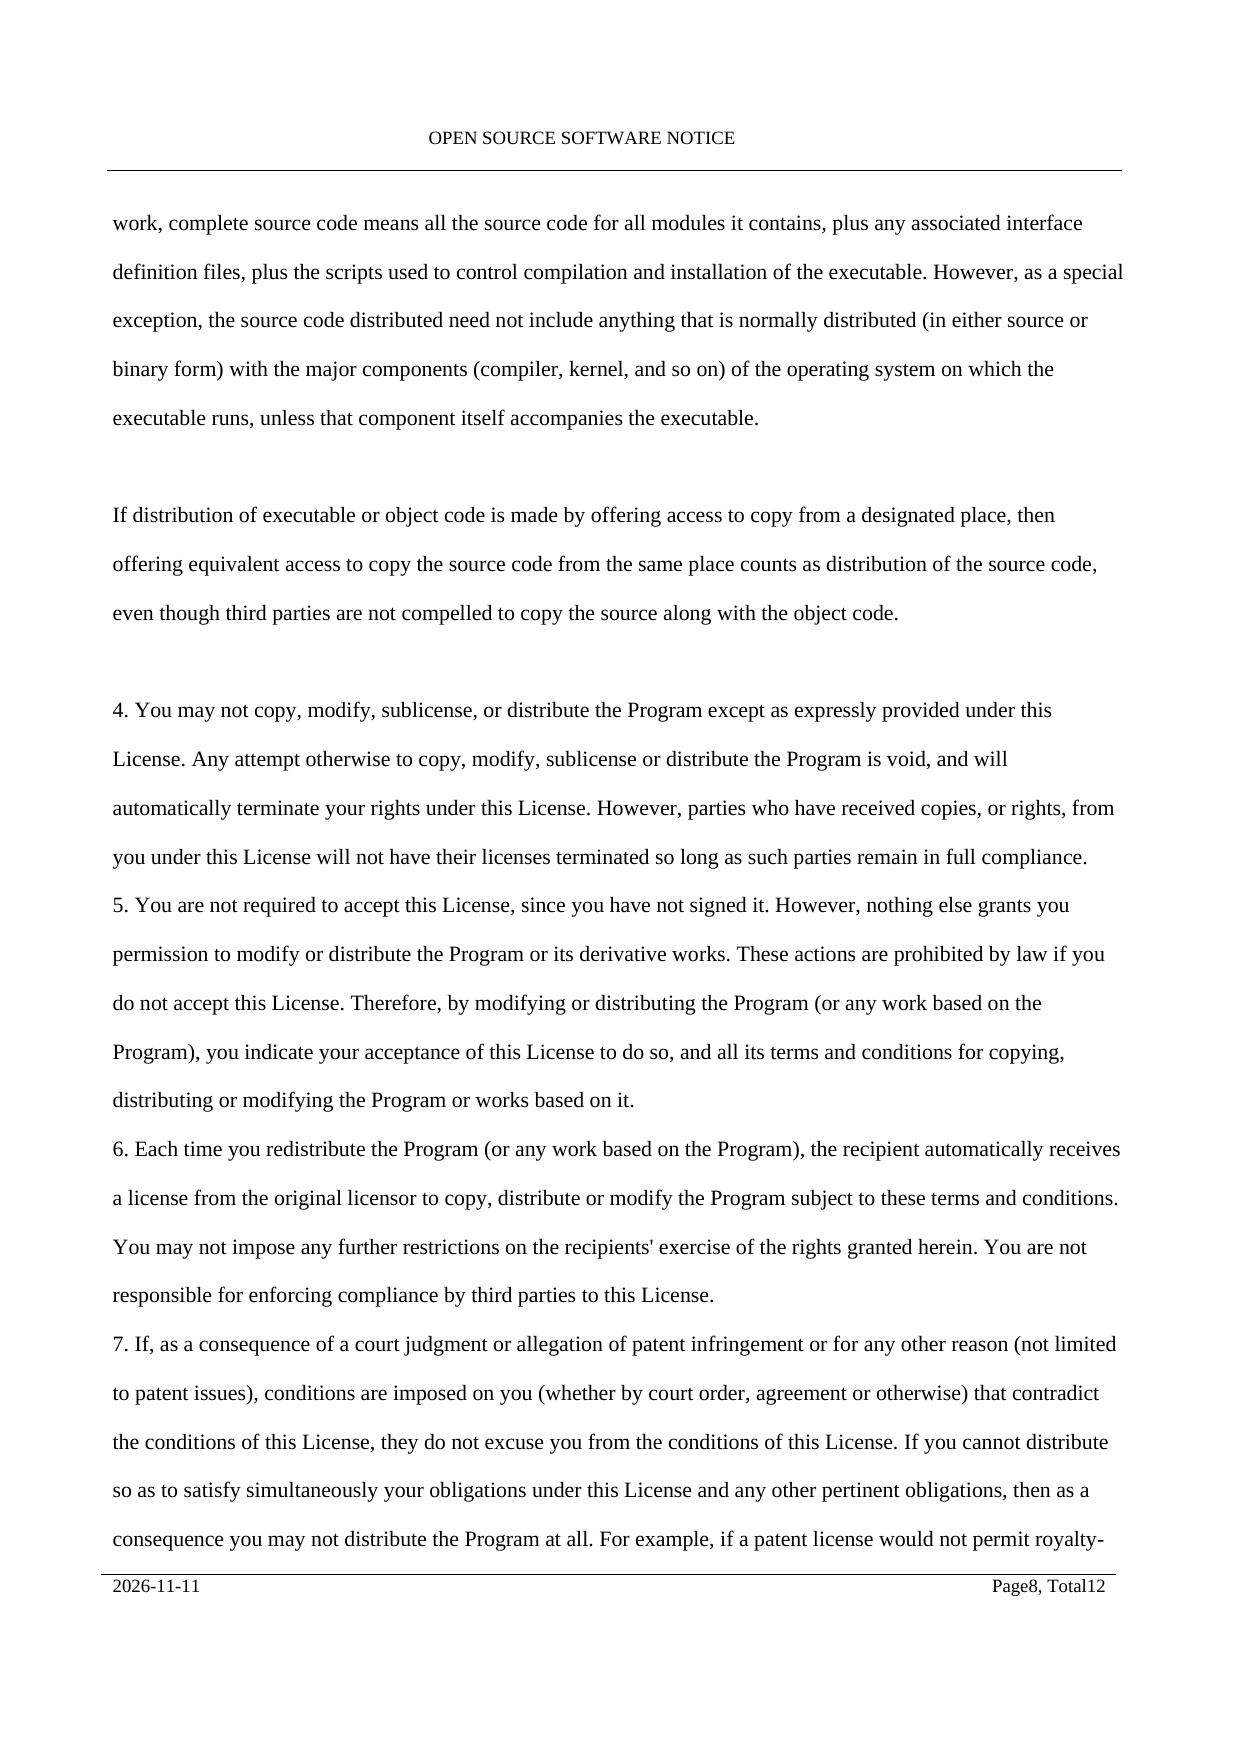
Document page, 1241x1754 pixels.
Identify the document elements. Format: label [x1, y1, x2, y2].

text [112, 206, 1128, 1555]
